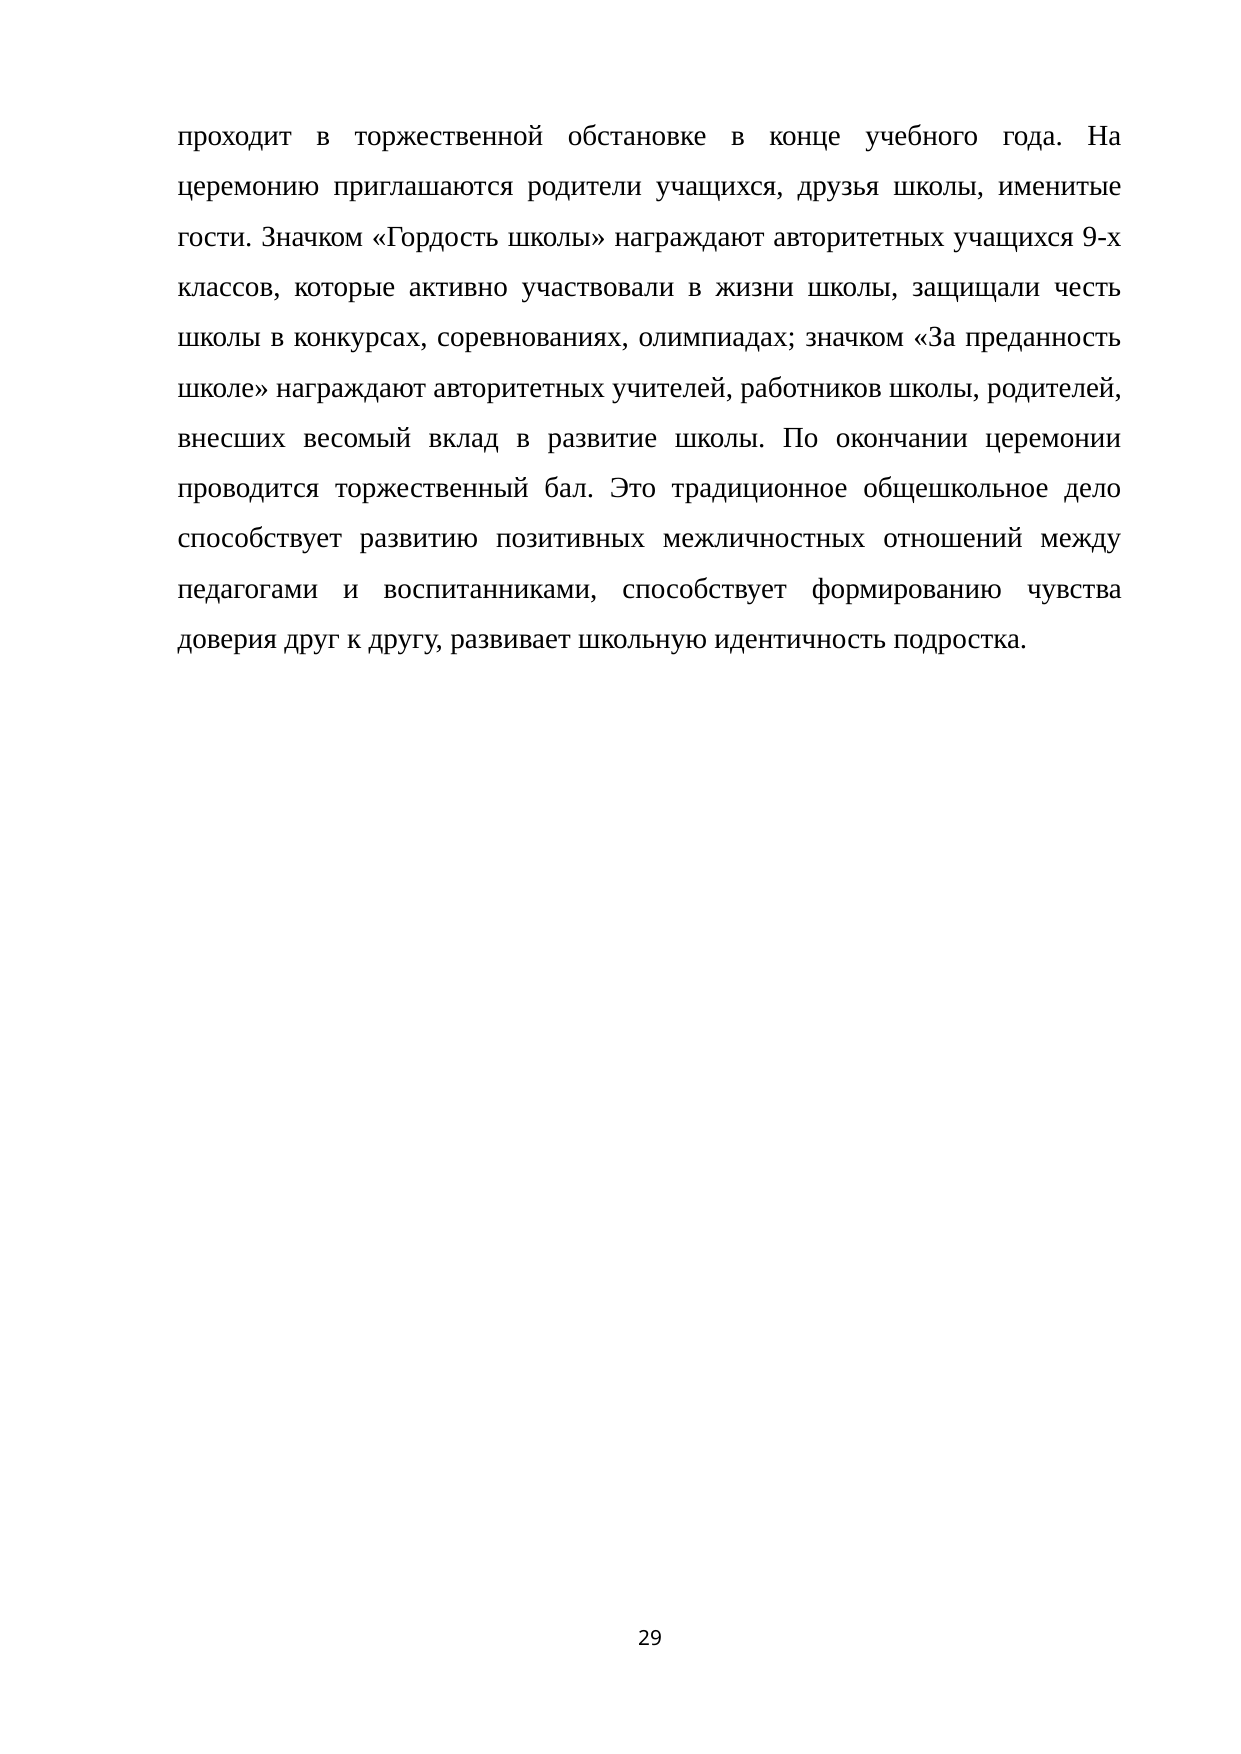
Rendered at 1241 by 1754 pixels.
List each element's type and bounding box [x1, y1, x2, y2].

list [177, 118, 1122, 655]
